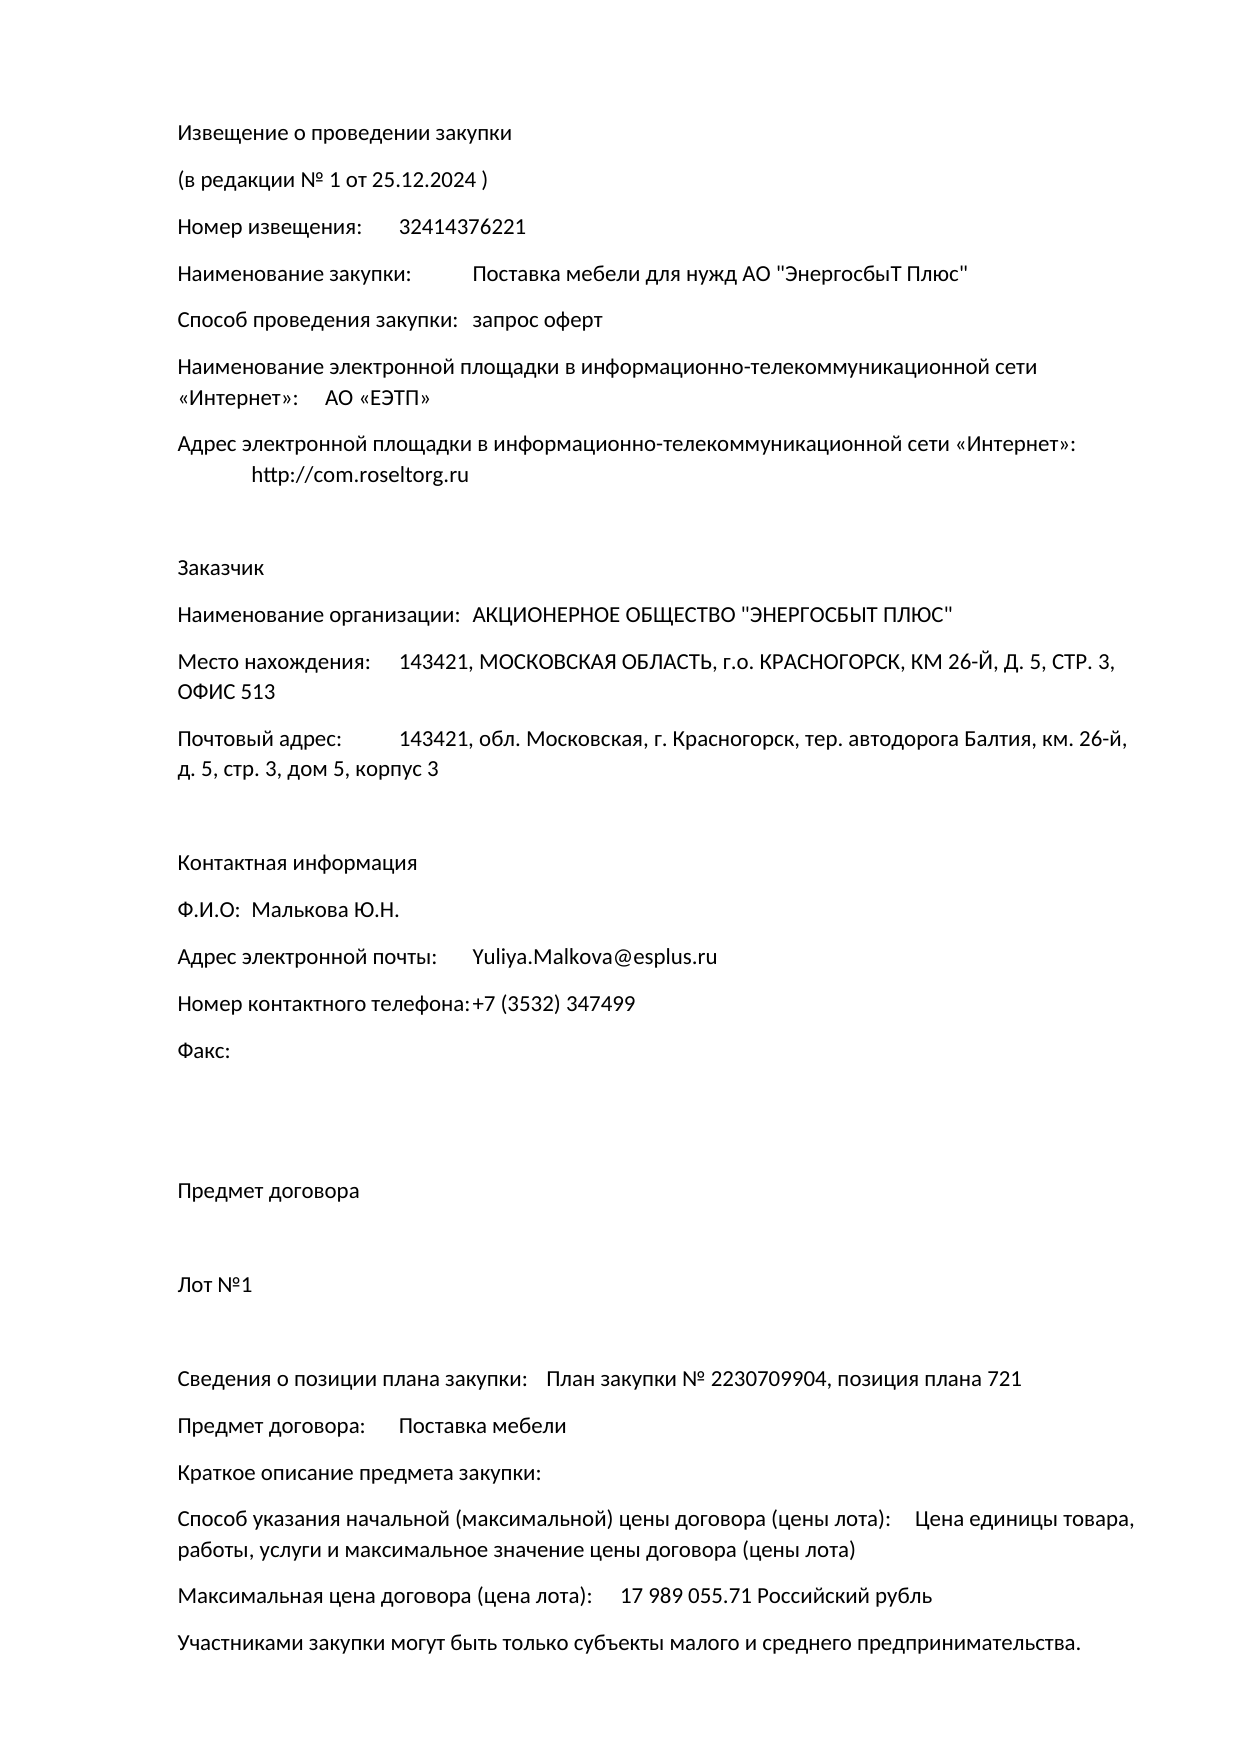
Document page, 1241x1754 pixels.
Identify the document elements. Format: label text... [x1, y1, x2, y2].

text Адрес электронной почты: Yuliya.Malkova@esplus.ru [177, 942, 1152, 970]
text Краткое описание предмета закупки: [177, 1458, 1152, 1486]
text Заказчик [177, 553, 1152, 582]
text Извещение о проведении закупки [177, 118, 1152, 146]
text Способ проведения закупки: запрос оферт [177, 306, 1152, 334]
text Способ указания начальной (максимальной) цены договора (цены лота): Цена единицы товара, работы, услуги и максимальное значение цены договора (цены лота) [177, 1504, 1152, 1563]
text Почтовый адрес: 143421, обл. Московская, г. Красногорск, тер. автодорога Балтия, км. 26-й, д. 5, стр. 3, дом 5, корпус 3 [177, 724, 1152, 783]
text Ф.И.О: Малькова Ю.Н. [177, 895, 1152, 923]
text (в редакции № 1 от 25.12.2024 ) [177, 165, 1152, 193]
text Предмет договора: Поставка мебели [177, 1411, 1152, 1439]
text Наименование организации: АКЦИОНЕРНОЕ ОБЩЕСТВО "ЭНЕРГОСБЫТ ПЛЮС" [177, 600, 1152, 628]
text Максимальная цена договора (цена лота): 17 989 055.71 Российский рубль [177, 1582, 1152, 1610]
text Номер контактного телефона: +7 (3532) 347499 [177, 989, 1152, 1017]
text Предмет договора [177, 1176, 1152, 1204]
text Факс: [177, 1036, 1152, 1064]
text Наименование электронной площадки в информационно-телекоммуникационной сети «Интернет»: АО «ЕЭТП» [177, 352, 1152, 411]
text Наименование закупки: Поставка мебели для нужд АО "ЭнергосбыТ Плюс" [177, 259, 1152, 287]
text Адрес электронной площадки в информационно-телекоммуникационной сети «Интернет»: http://com.roseltorg.ru [177, 429, 1152, 488]
text Сведения о позиции плана закупки: План закупки № 2230709904, позиция плана 721 [177, 1364, 1152, 1392]
text Участниками закупки могут быть только субъекты малого и среднего предпринимательства. [177, 1628, 1152, 1657]
text Номер извещения: 32414376221 [177, 212, 1152, 240]
text Лот №1 [177, 1270, 1152, 1298]
text Контактная информация [177, 848, 1152, 876]
text Место нахождения: 143421, МОСКОВСКАЯ ОБЛАСТЬ, г.о. КРАСНОГОРСК, КМ 26-Й, Д. 5, СТР. 3, ОФИС 513 [177, 647, 1152, 706]
